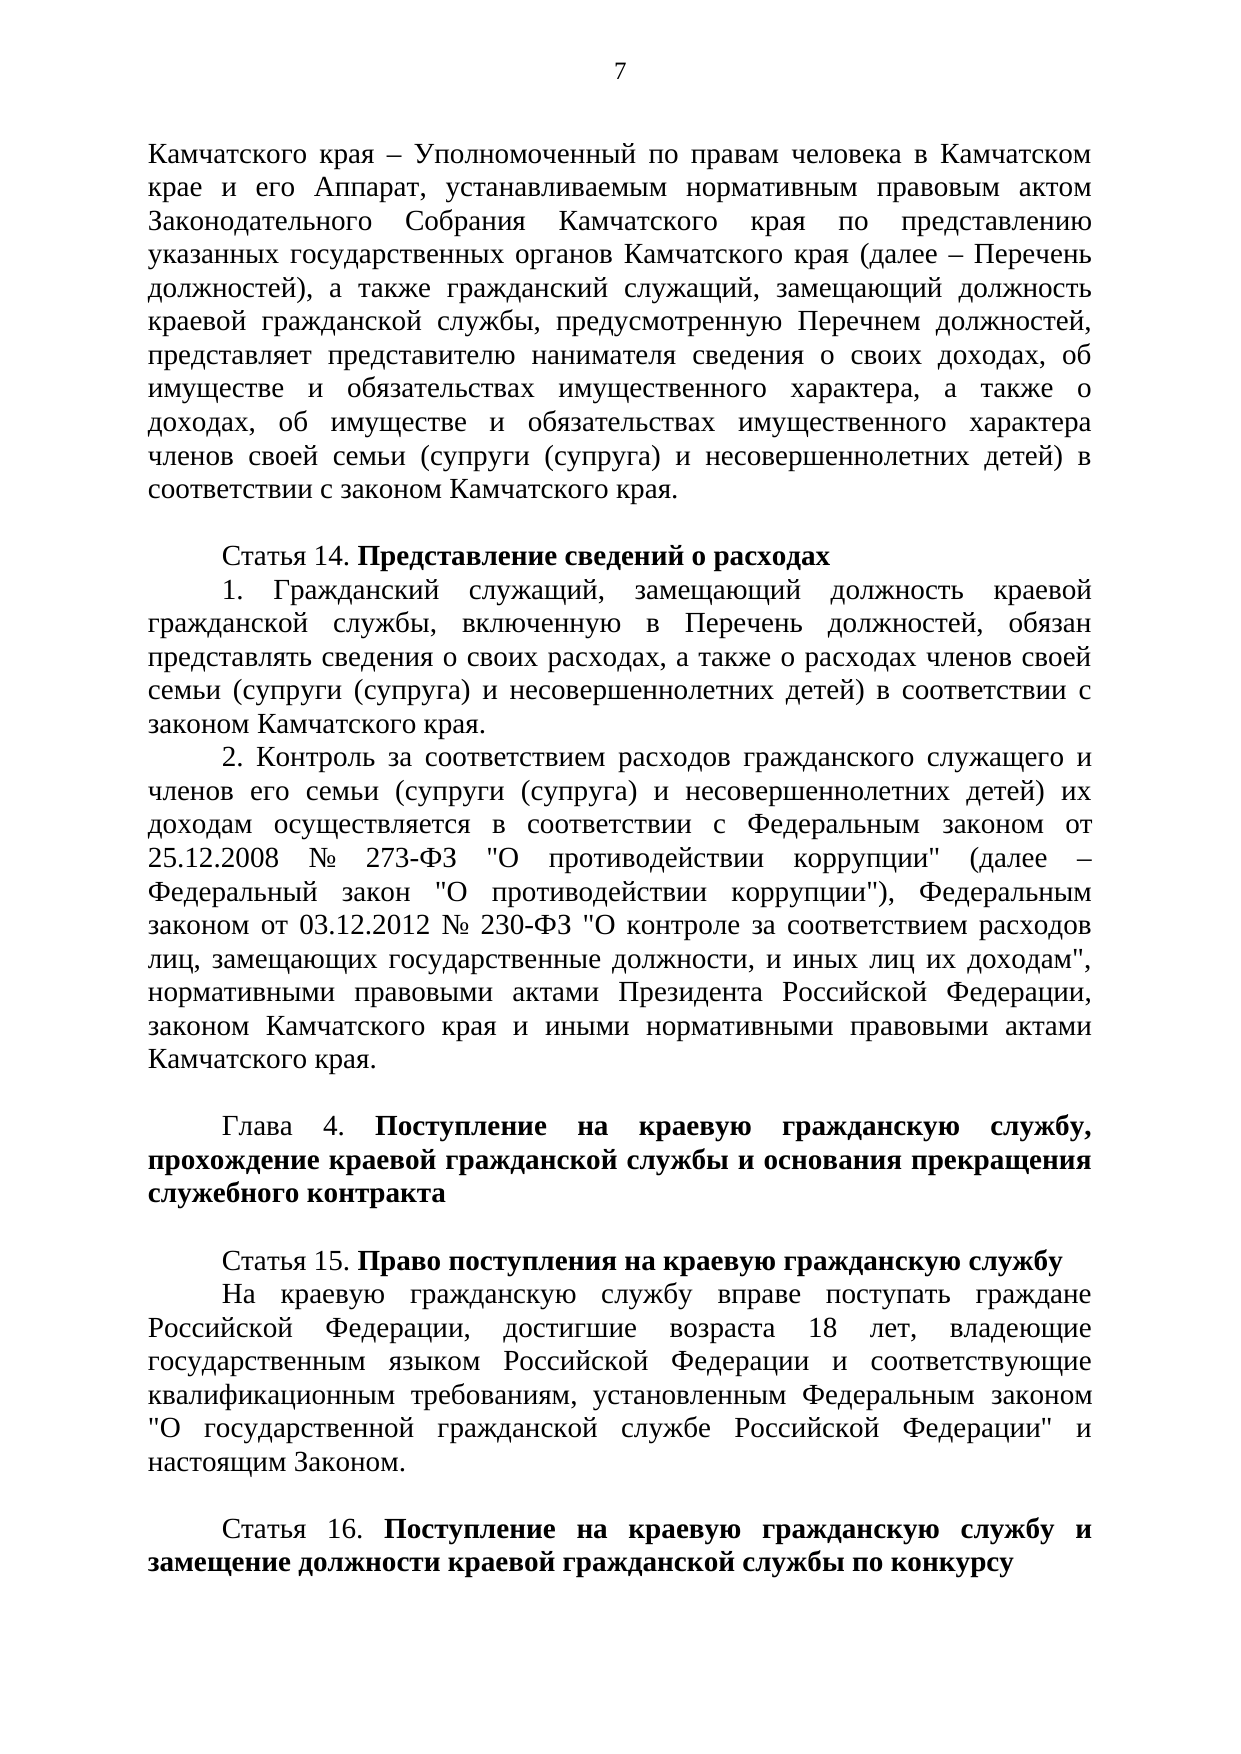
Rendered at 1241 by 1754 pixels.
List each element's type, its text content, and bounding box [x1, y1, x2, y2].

text Глава 4. Поступление на краевую гражданскую службу, прохождение краевой гражданской службы и основания прекращения служебного контракта [148, 1108, 1092, 1209]
text На краевую гражданскую службу вправе поступать граждане Российской Федерации, достигшие возраста 18 лет, владеющие государственным языком Российской Федерации и соответствующие квалификационным требованиям, установленным Федеральным законом "О государственной гражданской службе Российской Федерации" и настоящим Законом. [148, 1276, 1092, 1477]
text Статья 16. Поступление на краевую гражданскую службу и замещение должности краевой гражданской службы по конкурсу [148, 1511, 1092, 1578]
text 2. Контроль за соответствием расходов гражданского служащего и членов его семьи (супруги (супруга) и несовершеннолетних детей) их доходам осуществляется в соответствии с Федеральным законом от 25.12.2008 № 273-ФЗ "О противодействии коррупции" (далее – Федеральный закон "О противодействии коррупции"), Федеральным законом от 03.12.2012 № 230-ФЗ "О контроле за соответствием расходов лиц, замещающих государственные должности, и иных лиц их доходам", нормативными правовыми актами Президента Российской Федерации, законом Камчатского края и иными нормативными правовыми актами Камчатского края. [148, 739, 1092, 1075]
text Статья 15. Право поступления на краевую гражданскую службу [148, 1243, 1092, 1276]
text 1. Гражданский служащий, замещающий должность краевой гражданской службы, включенную в Перечень должностей, обязан представлять сведения о своих расходах, а также о расходах членов своей семьи (супруги (супруга) и несовершеннолетних детей) в соответствии с законом Камчатского края. [148, 572, 1092, 739]
text Статья 14. Представление сведений о расходах [148, 538, 1092, 572]
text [148, 136, 1092, 505]
